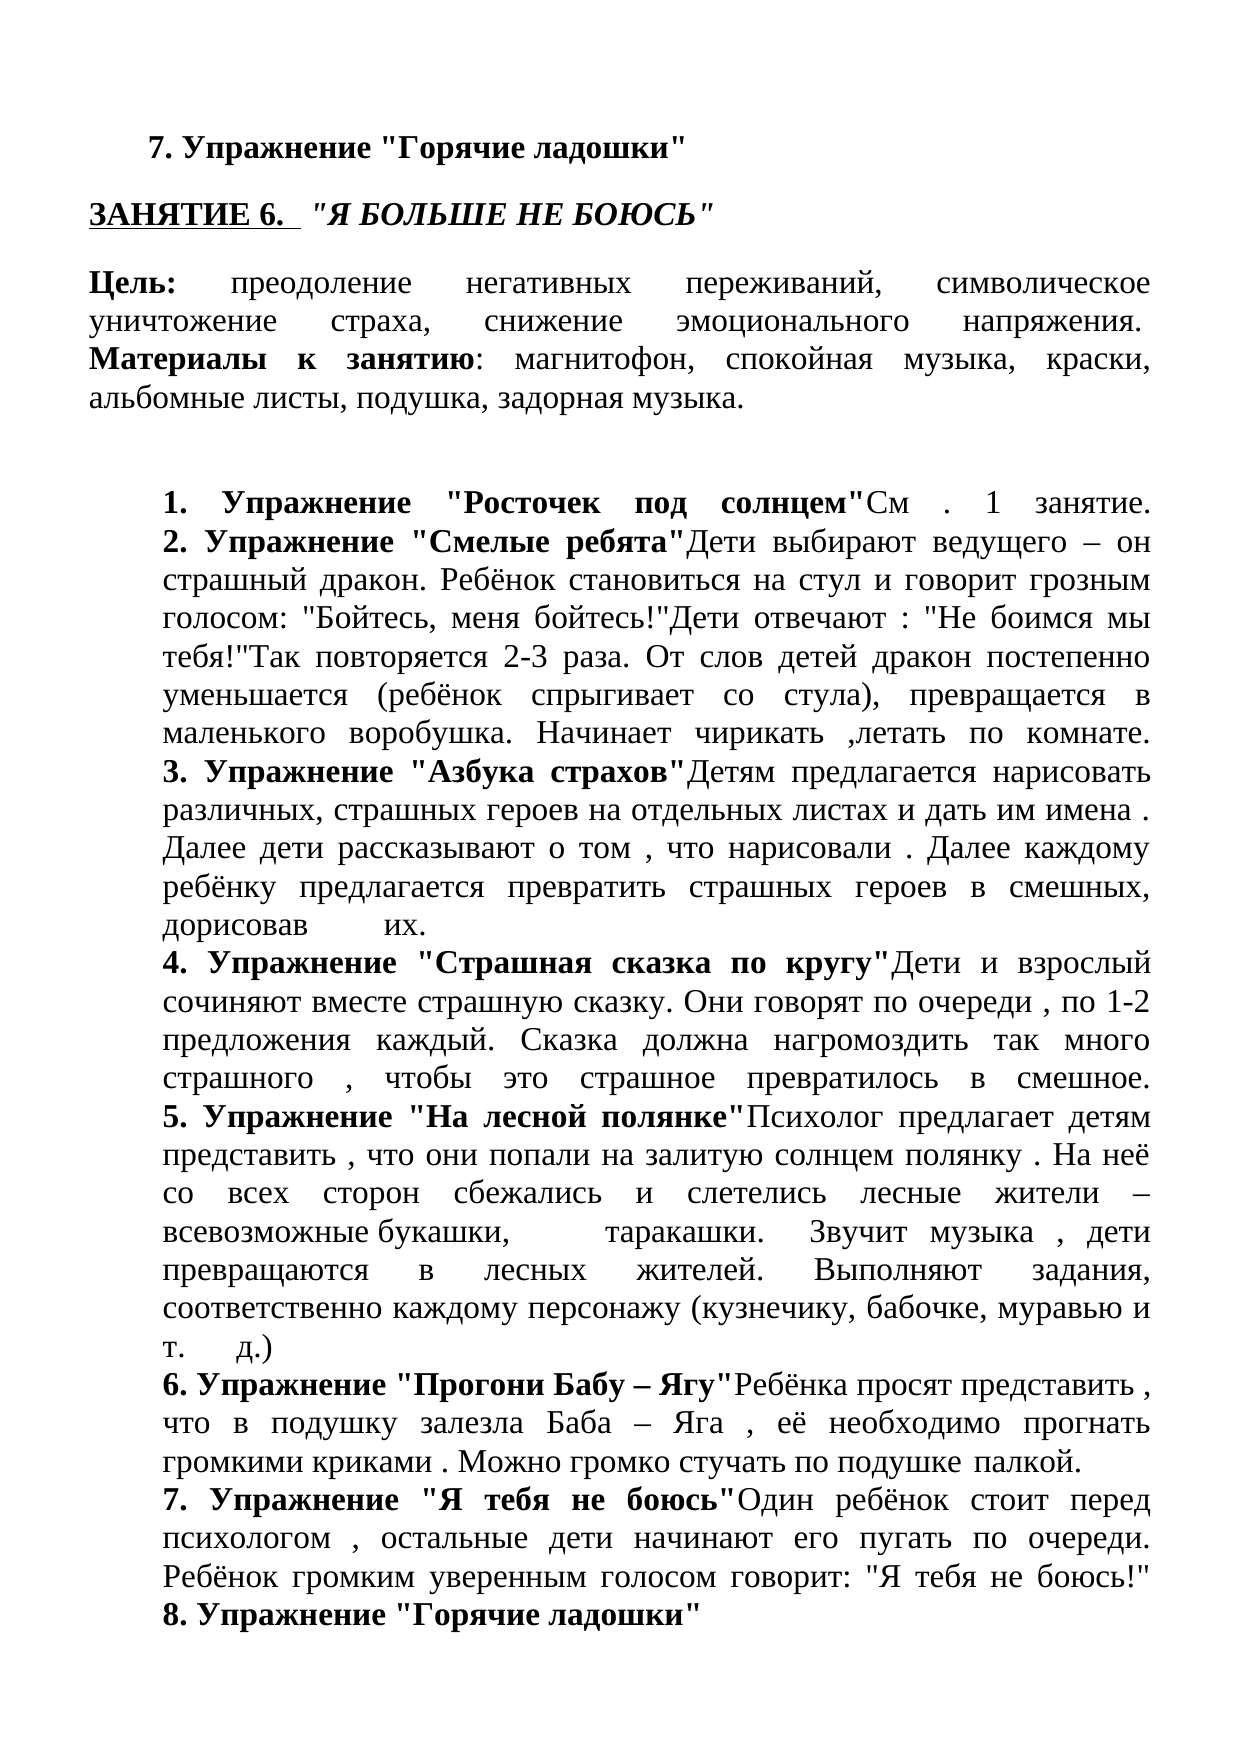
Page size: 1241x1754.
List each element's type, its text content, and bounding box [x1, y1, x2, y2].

text Цель: преодоление негативных переживаний, символическое уничтожение страха, снижение эмоционального напряжения. Материалы к занятию: магнитофон, спокойная музыка, краски, альбомные листы, подушка, задорная музыка. [89, 262, 1152, 415]
text 1. Упражнение "Росточек под солнцем"См . 1 занятие. 2. Упражнение "Смелые ребята"Дети выбирают ведущего – он страшный дракон. Ребёнок становиться на стул и говорит грозным голосом: "Бойтесь, меня бойтесь!"Дети отвечают : "Не боимся мы тебя!"Так повторяется 2-3 раза. От слов детей дракон постепенно уменьшается (ребёнок спрыгивает со стула), превращается в маленького воробушка. Начинает чирикать ,летать по комнате. 3. Упражнение "Азбука страхов"Детям предлагается нарисовать различных, страшных героев на отдельных листах и дать им имена . Далее дети рассказывают о том , что нарисовали . Далее каждому ребёнку предлагается превратить страшных героев в смешных, дорисовав их. 4. Упражнение "Страшная сказка по кругу"Дети и взрослый сочиняют вместе страшную сказку. Они говорят по очереди , по 1-2 предложения каждый. Сказка должна нагромоздить так много страшного , чтобы это страшное превратилось в смешное. 5. Упражнение "На лесной полянке"Психолог предлагает детям представить , что они попали на залитую солнцем полянку . На неё со всех сторон сбежались и слетелись лесные жители – всевозможные букашки, таракашки. Звучит музыка , дети превращаются в лесных жителей. Выполняют задания, соответственно каждому персонажу (кузнечику, бабочке, муравью и т. д.) 6. Упражнение "Прогони Бабу – Ягу"Ребёнка просят представить , что в подушку залезла Баба – Яга , её необходимо прогнать громкими криками . Можно громко стучать по подушке палкой. 7. Упражнение "Я тебя не боюсь"Один ребёнок стоит перед психологом , остальные дети начинают его пугать по очереди. Ребёнок громким уверенным голосом говорит: "Я тебя не боюсь!" 8. Упражнение "Горячие ладошки" [162, 444, 1152, 1633]
text 7. Упражнение "Горячие ладошки" [148, 89, 1152, 165]
text ЗАНЯТИЕ 6. "Я БОЛЬШЕ НЕ БОЮСЬ" [89, 194, 1152, 233]
